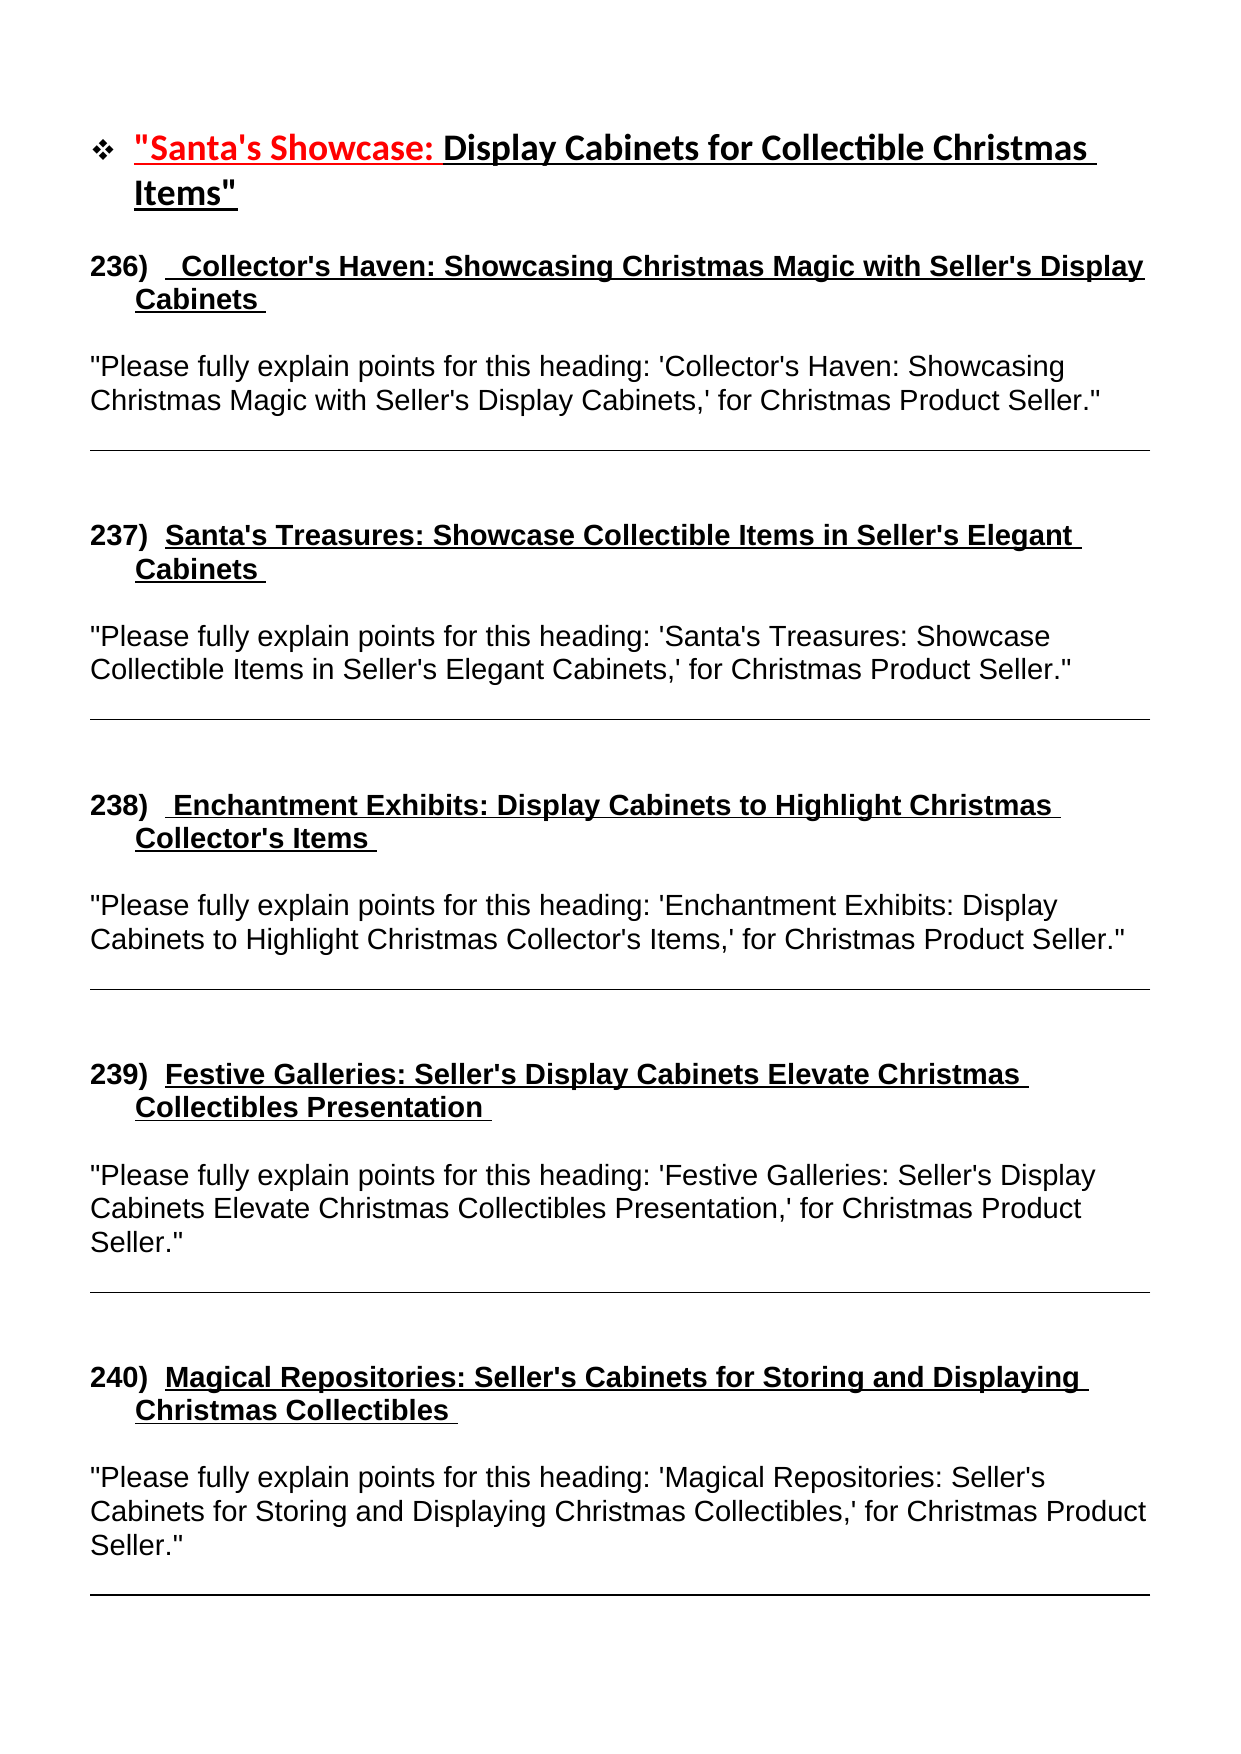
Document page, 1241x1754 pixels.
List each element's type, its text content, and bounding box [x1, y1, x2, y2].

list "Please fully explain points for this heading: 'Festive Galleries: Seller's Display Cabinets Elevate Christmas Collectibles Presentation,' for Christmas Product Seller." [90, 1157, 1150, 1258]
list Collector's Haven: Showcasing Christmas Magic with Seller's Display Cabinets [90, 249, 1150, 316]
list Festive Galleries: Seller's Display Cabinets Elevate Christmas Collectibles Presentation [90, 1057, 1150, 1124]
list Santa's Treasures: Showcase Collectible Items in Seller's Elegant Cabinets [90, 518, 1150, 585]
list "Santa's Showcase: Display Cabinets for Collectible Christmas Items" [90, 123, 1150, 215]
list Magical Repositories: Seller's Cabinets for Storing and Displaying Christmas Collectibles [90, 1360, 1150, 1427]
list Enchantment Exhibits: Display Cabinets to Highlight Christmas Collector's Items [90, 787, 1150, 854]
list "Please fully explain points for this heading: 'Enchantment Exhibits: Display Cabinets to Highlight Christmas Collector's Items,' for Christmas Product Seller." [90, 888, 1150, 955]
list "Please fully explain points for this heading: 'Collector's Haven: Showcasing Christmas Magic with Seller's Display Cabinets,' for Christmas Product Seller." [90, 349, 1150, 416]
list "Please fully explain points for this heading: 'Magical Repositories: Seller's Cabinets for Storing and Displaying Christmas Collectibles,' for Christmas Product Seller." [90, 1460, 1150, 1561]
list "Please fully explain points for this heading: 'Santa's Treasures: Showcase Collectible Items in Seller's Elegant Cabinets,' for Christmas Product Seller." [90, 619, 1150, 686]
